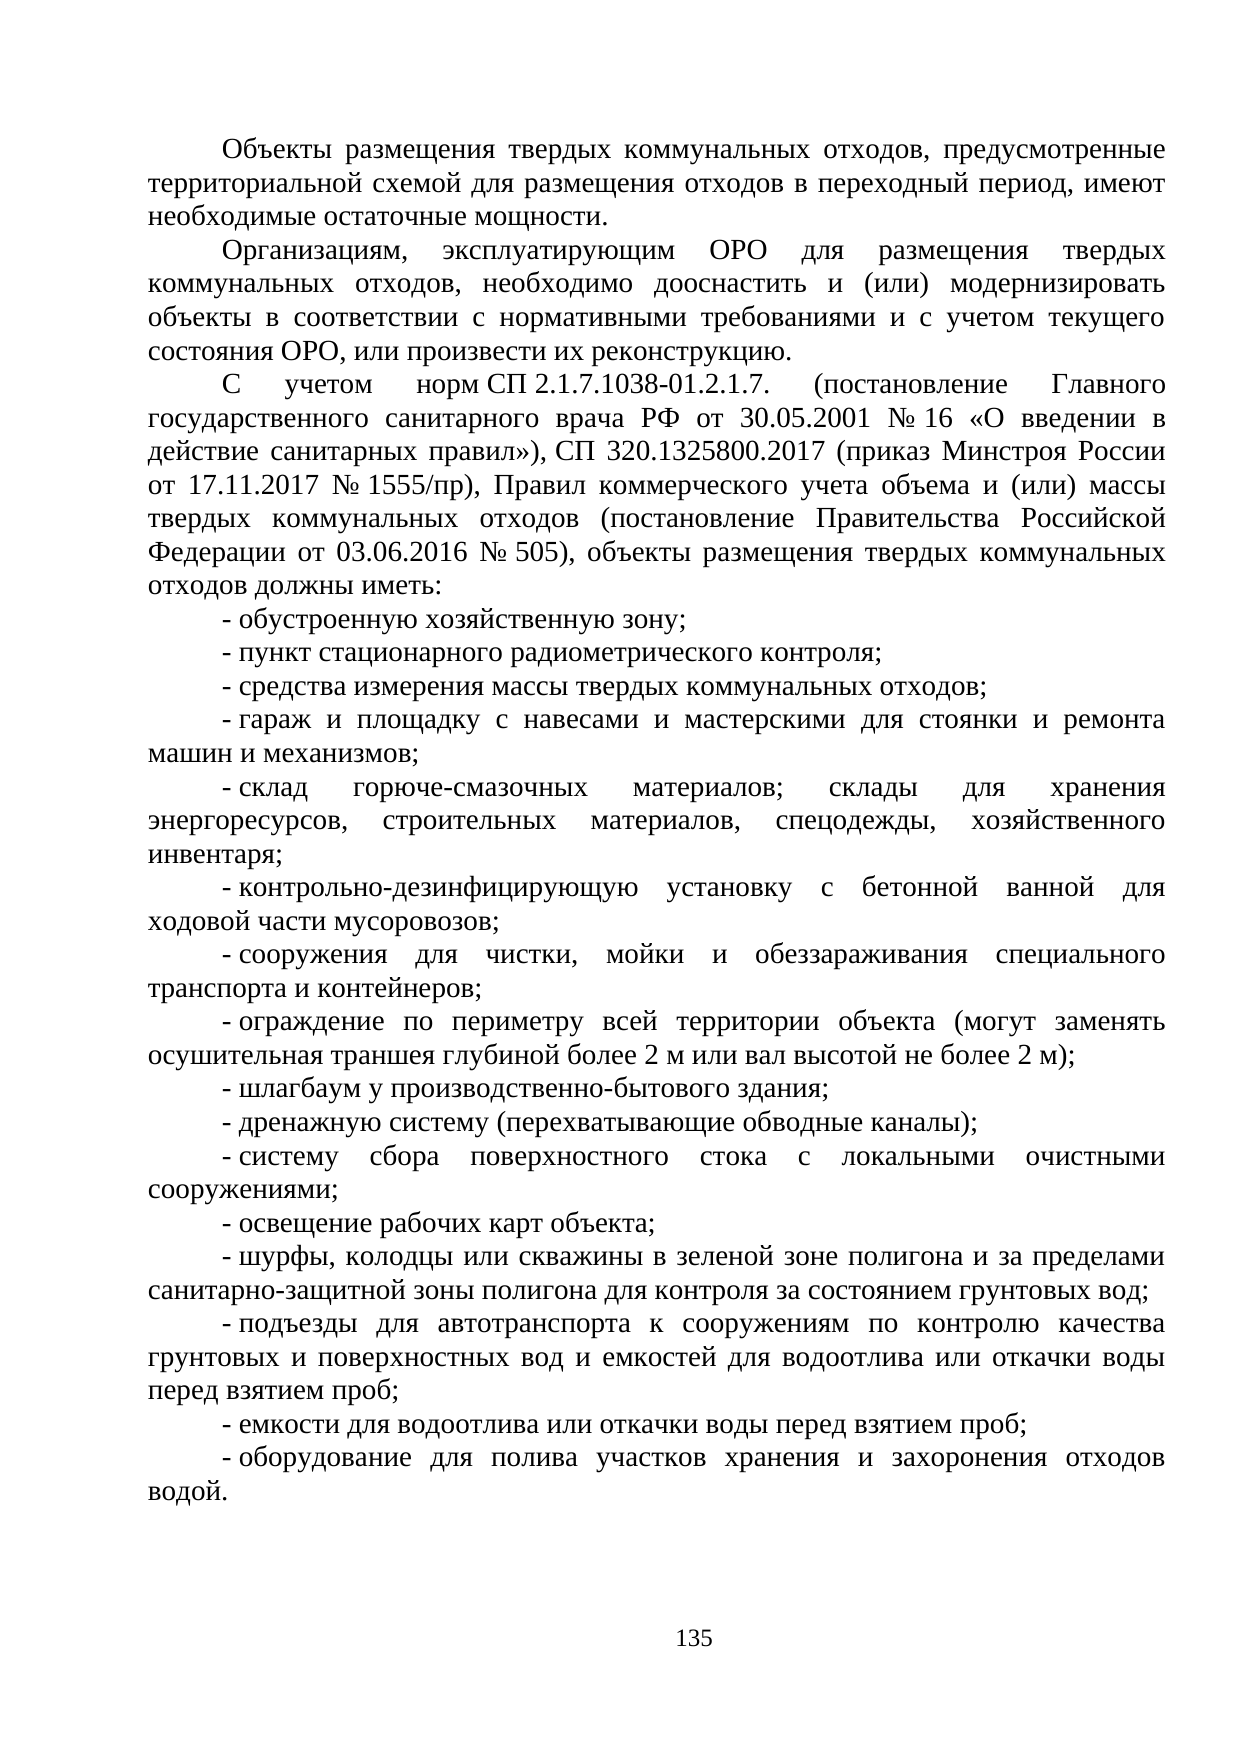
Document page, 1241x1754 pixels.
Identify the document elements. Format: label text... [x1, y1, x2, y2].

text - дренажную систему (перехватывающие обводные каналы); [148, 1104, 1166, 1138]
text - систему сбора поверхностного стока с локальными очистными сооружениями; [148, 1138, 1166, 1205]
text - пункт стационарного радиометрического контроля; [148, 634, 1166, 668]
text - обустроенную хозяйственную зону; [148, 601, 1166, 634]
text - склад горюче-смазочных материалов; склады для хранения энергоресурсов, строительных материалов, спецодежды, хозяйственного инвентаря; [148, 769, 1166, 869]
text - ограждение по периметру всей территории объекта (могут заменять осушительная траншея глубиной более 2 м или вал высотой не более 2 м); [148, 1003, 1166, 1071]
text - шлагбаум у производственно-бытового здания; [148, 1071, 1166, 1104]
text Объекты размещения твердых коммунальных отходов, предусмотренные территориальной схемой для размещения отходов в переходный период, имеют необходимые остаточные мощности. [148, 131, 1166, 232]
text - сооружения для чистки, мойки и обеззараживания специального транспорта и контейнеров; [148, 936, 1166, 1003]
text - гараж и площадку с навесами и мастерскими для стоянки и ремонта машин и механизмов; [148, 702, 1166, 769]
text Организациям, эксплуатирующим ОРО для размещения твердых коммунальных отходов, необходимо дооснастить и (или) модернизировать объекты в соответствии с нормативными требованиями и с учетом текущего состояния ОРО, или произвести их реконструкцию. [148, 232, 1166, 366]
text - емкости для водоотлива или откачки воды перед взятием проб; [148, 1406, 1166, 1439]
text - средства измерения массы твердых коммунальных отходов; [148, 668, 1166, 702]
text - контрольно-дезинфицирующую установку с бетонной ванной для ходовой части мусоровозов; [148, 869, 1166, 936]
text - подъезды для автотранспорта к сооружениям по контролю качества грунтовых и поверхностных вод и емкостей для водоотлива или откачки воды перед взятием проб; [148, 1305, 1166, 1406]
text - освещение рабочих карт объекта; [148, 1205, 1166, 1238]
text - оборудование для полива участков хранения и захоронения отходов водой. [148, 1439, 1166, 1507]
text - шурфы, колодцы или скважины в зеленой зоне полигона и за пределами санитарно-защитной зоны полигона для контроля за состоянием грунтовых вод; [148, 1238, 1166, 1305]
text С учетом норм СП 2.1.7.1038-01.2.1.7. (постановление Главного государственного санитарного врача РФ от 30.05.2001 № 16 «О введении в действие санитарных правил»), СП 320.1325800.2017 (приказ Минстроя России от 17.11.2017 № 1555/пр), Правил коммерческого учета объема и (или) массы твердых коммунальных отходов (постановление Правительства Российской Федерации от 03.06.2016 № 505), объекты размещения твердых коммунальных отходов должны иметь: [148, 366, 1166, 601]
